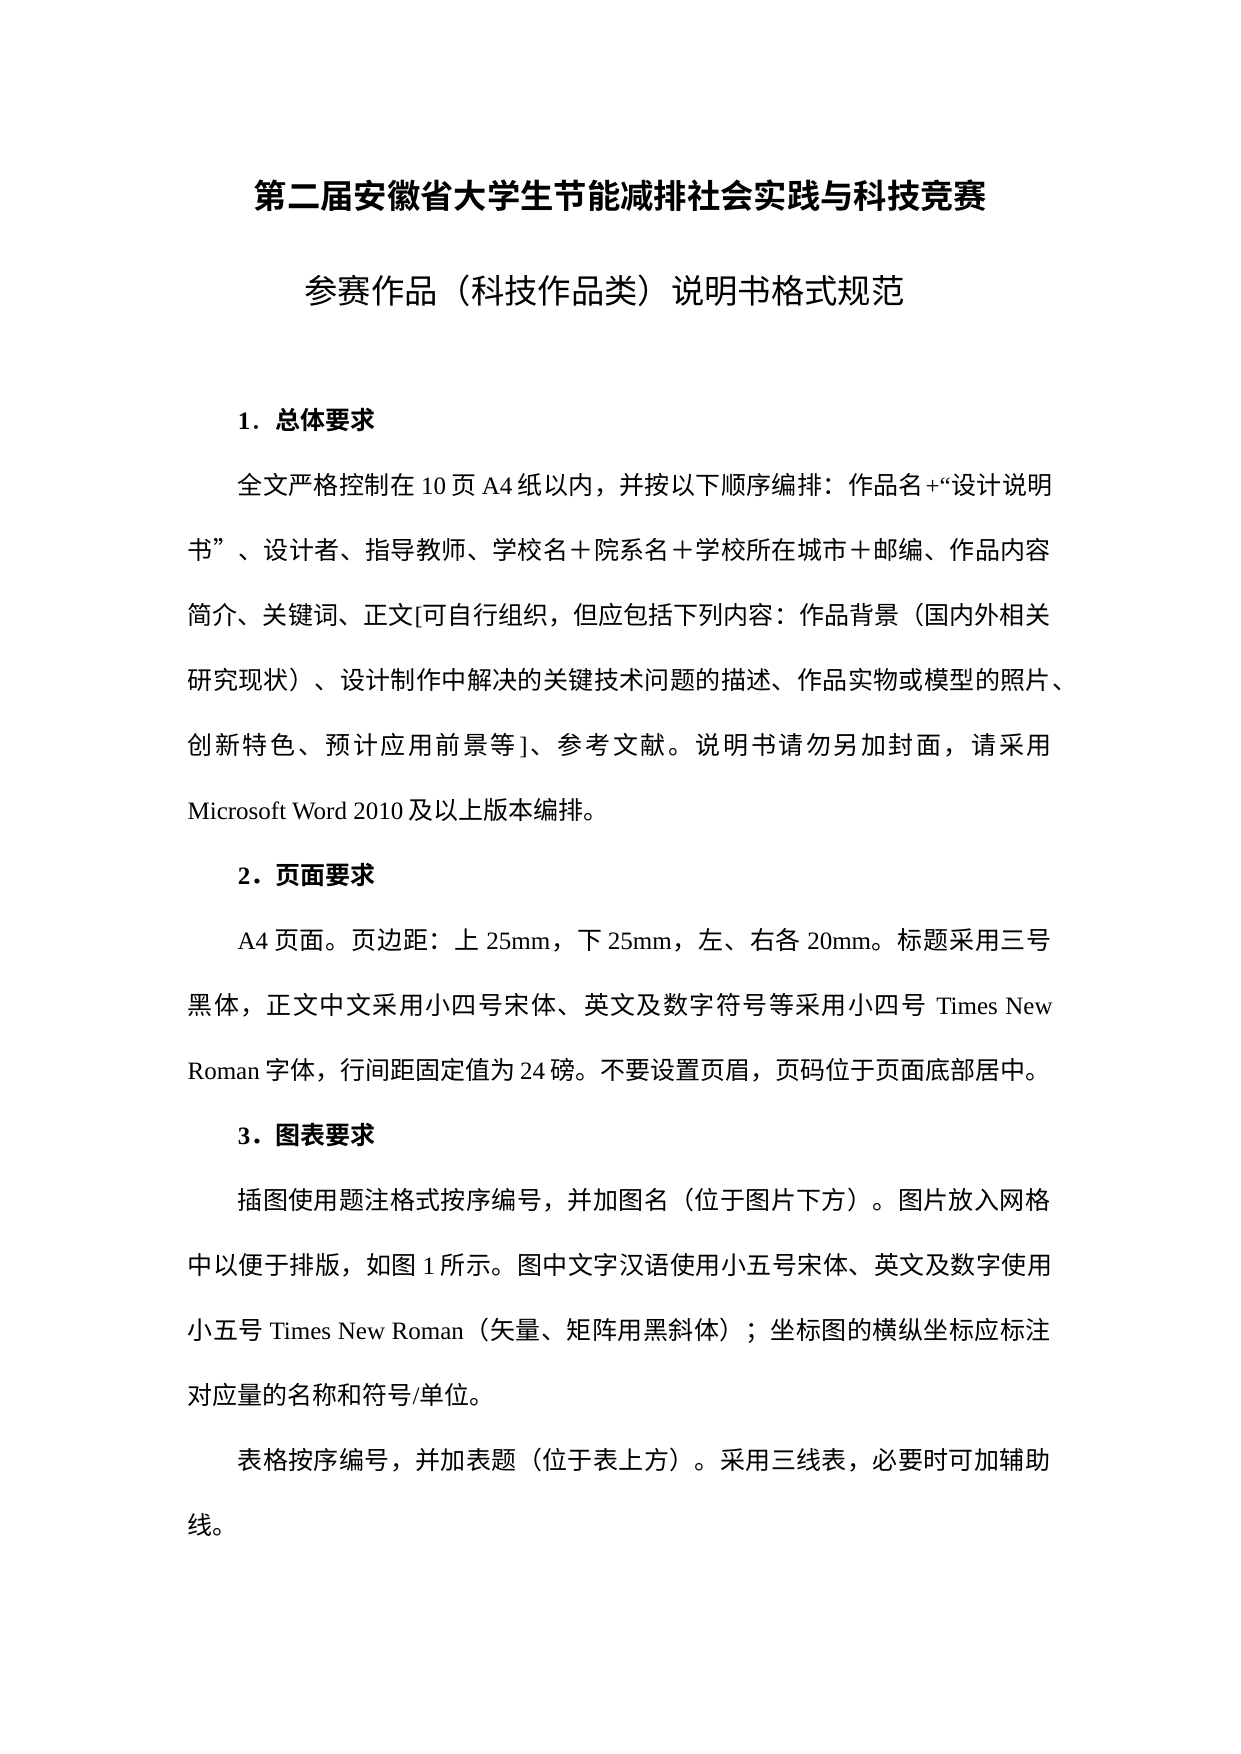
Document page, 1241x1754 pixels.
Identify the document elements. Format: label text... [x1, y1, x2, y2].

text 3．图表要求 [187, 1101, 1053, 1166]
text 表格按序编号，并加表题（位于表上方）。采用三线表，必要时可加辅助线。 [187, 1426, 1053, 1556]
text 全文严格控制在10页A4纸以内，并按以下顺序编排：作品名+“设计说明书”、设计者、指导教师、学校名＋院系名＋学校所在城市＋邮编、作品内容简介、关键词、正文[可自行组织，但应包括下列内容：作品背景（国内外相关研究现状）、设计制作中解决的关键技术问题的描述、作品实物或模型的照片、创新特色、预计应用前景等]、参考文献。说明书请勿另加封面，请采用Microsoft Word 2010及以上版本编排。 [187, 451, 1053, 841]
text 2．页面要求 [187, 841, 1053, 906]
text 参赛作品（科技作品类）说明书格式规范 [187, 256, 1053, 321]
text 1．总体要求 [187, 386, 1053, 451]
subtitle 第二届安徽省大学生节能减排社会实践与科技竞赛 [187, 162, 1053, 227]
text A4页面。页边距：上25mm，下25mm，左、右各20mm。标题采用三号黑体，正文中文采用小四号宋体、英文及数字符号等采用小四号Times New Roman字体，行间距固定值为24磅。不要设置页眉，页码位于页面底部居中。 [187, 906, 1053, 1101]
text 插图使用题注格式按序编号，并加图名（位于图片下方）。图片放入网格中以便于排版，如图1所示。图中文字汉语使用小五号宋体、英文及数字使用小五号Times New Roman（矢量、矩阵用黑斜体）；坐标图的横纵坐标应标注对应量的名称和符号/单位。 [187, 1166, 1053, 1426]
